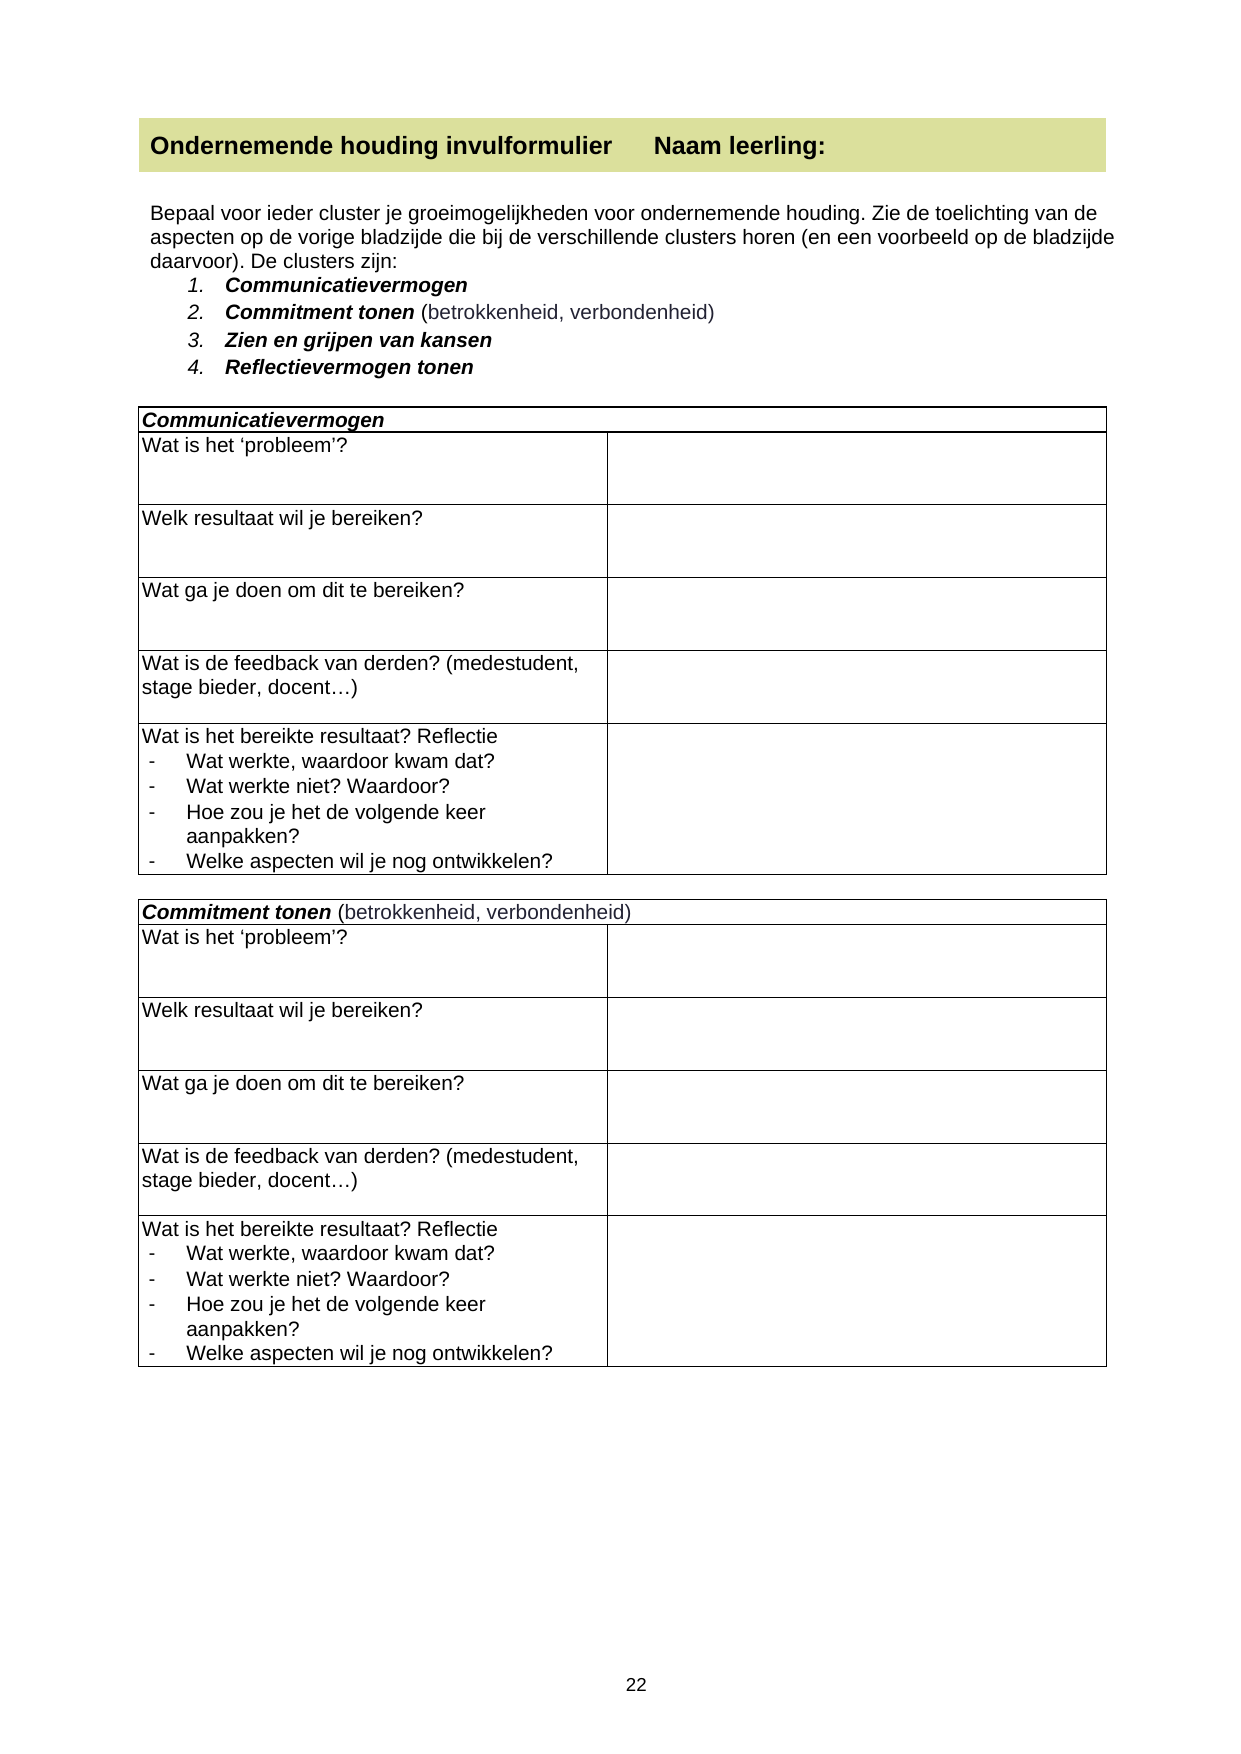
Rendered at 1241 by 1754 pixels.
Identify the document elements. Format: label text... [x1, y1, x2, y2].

table_cell [608, 998, 1106, 1069]
table_cell Wat is de feedback van derden? (medestudent, stage bieder, docent…) [139, 651, 607, 723]
table_cell [608, 724, 1106, 874]
table_cell [608, 1216, 1106, 1366]
list Communicatievermogen [187, 272, 1122, 296]
table_cell [608, 433, 1106, 504]
table_cell [608, 505, 1106, 577]
table_cell Welk resultaat wil je bereiken? [139, 505, 607, 577]
table_cell Wat is het ‘probleem’? [139, 925, 607, 997]
table_header Commitment tonen (betrokkenheid, verbondenheid) [139, 900, 1106, 924]
table_cell [608, 1144, 1106, 1215]
table_cell Wat ga je doen om dit te bereiken? [139, 1071, 607, 1142]
table_cell Wat is de feedback van derden? (medestudent, stage bieder, docent…) [139, 1144, 607, 1215]
table_cell [608, 925, 1106, 997]
table_cell Wat is het ‘probleem’? [139, 433, 607, 504]
table_cell [608, 651, 1106, 723]
table_cell [608, 1071, 1106, 1142]
list Commitment tonen (betrokkenheid, verbondenheid) [187, 300, 1122, 324]
table_cell Wat ga je doen om dit te bereiken? [139, 578, 607, 650]
table_header Communicatievermogen [139, 408, 1106, 431]
text Bepaal voor ieder cluster je groeimogelijkheden voor ondernemende houding. Zie de toelichting van de aspecten op de vorige bladzijde die bij de verschillende clusters horen (en een voorbeeld op de bladzijde daarvoor). De clusters zijn: [150, 201, 1137, 272]
list Reflectievermogen tonen [187, 355, 1122, 379]
table_cell Welk resultaat wil je bereiken? [139, 998, 607, 1069]
table_header Ondernemende houding invulformulier Naam leerling: [139, 118, 1106, 172]
list Zien en grijpen van kansen [187, 327, 1122, 351]
table_cell [608, 578, 1106, 650]
